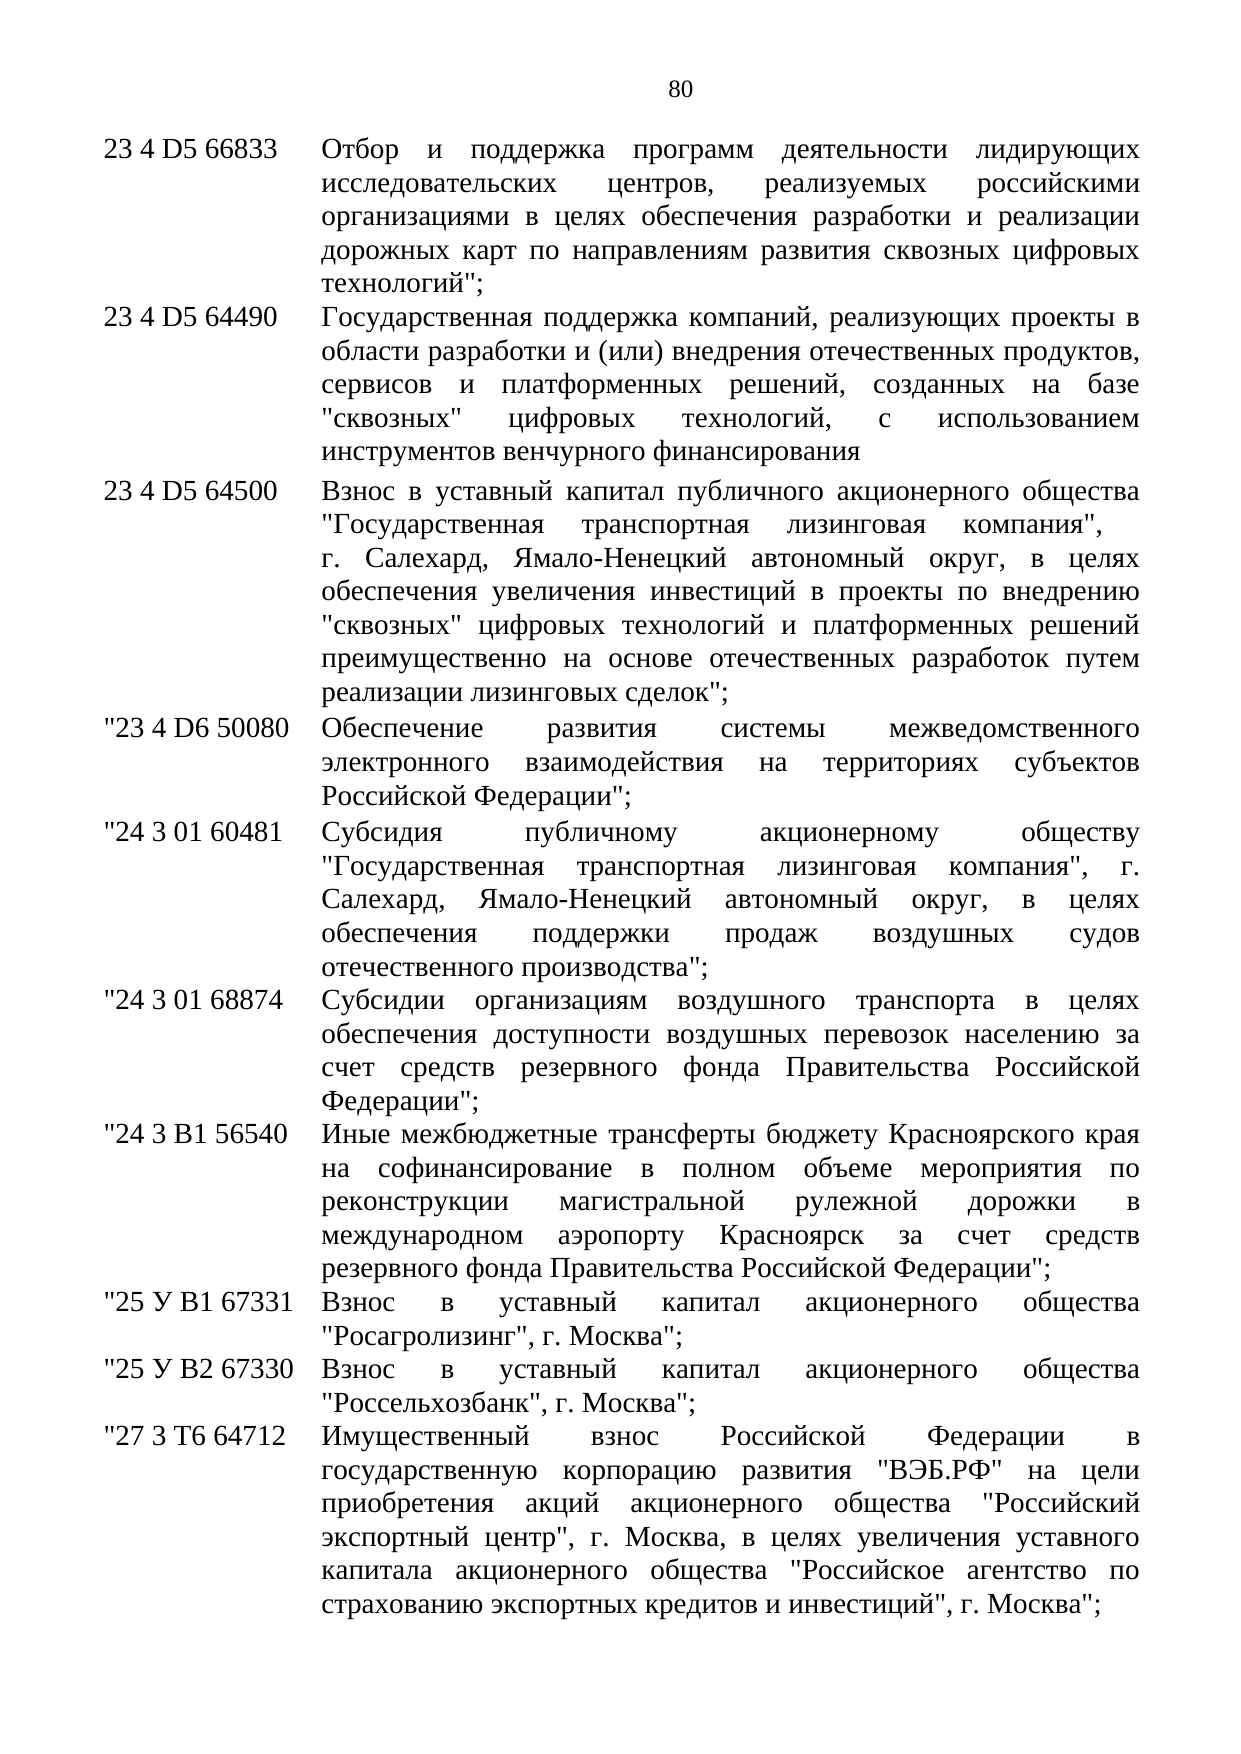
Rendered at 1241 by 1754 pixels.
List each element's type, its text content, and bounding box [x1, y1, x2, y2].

table_cell "25 У В1 67331 [44, 1284, 310, 1351]
table_cell "24 3 01 68874 [44, 982, 310, 1116]
table_cell "27 3 T6 64712 [44, 1418, 310, 1623]
table_cell "24 3 В1 56540 [44, 1116, 310, 1284]
table_cell 23 4 D5 64490 [44, 299, 310, 473]
table_cell 23 4 D5 66833 [44, 131, 310, 299]
table_cell "25 У В2 67330 [44, 1351, 310, 1418]
table_cell Взнос в уставный капитал акционерного общества "Росагролизинг", г. Москва"; [310, 1284, 1152, 1351]
table_cell Иные межбюджетные трансферты бюджету Красноярского края на софинансирование в полном объеме мероприятия по реконструкции магистральной рулежной дорожки в международном аэропорту Красноярск за счет средств резервного фонда Правительства Российской Федерации"; [310, 1116, 1152, 1284]
table_cell Государственная поддержка компаний, реализующих проекты в области разработки и (или) внедрения отечественных продуктов, сервисов и платформенных решений, созданных на базе "сквозных" цифровых технологий, с использованием инструментов венчурного финансирования [310, 299, 1152, 473]
table_cell Субсидия публичному акционерному обществу "Государственная транспортная лизинговая компания", г. Салехард, Ямало-Ненецкий автономный округ, в целях обеспечения поддержки продаж воздушных судов отечественного производства"; [310, 815, 1152, 982]
table_cell Обеспечение развития системы межведомственного электронного взаимодействия на территориях субъектов Российской Федерации"; [310, 711, 1152, 814]
table_cell Взнос в уставный капитал акционерного общества "Россельхозбанк", г. Москва"; [310, 1351, 1152, 1418]
table_cell Субсидии организациям воздушного транспорта в целях обеспечения доступности воздушных перевозок населению за счет средств резервного фонда Правительства Российской Федерации"; [310, 982, 1152, 1116]
table_cell "23 4 D6 50080 [44, 711, 310, 814]
table_cell Взнос в уставный капитал публичного акционерного общества "Государственная транспортная лизинговая компания", г. Салехард, Ямало-Ненецкий автономный округ, в целях обеспечения увеличения инвестиций в проекты по внедрению "сквозных" цифровых технологий и платформенных решений преимущественно на основе отечественных разработок путем реализации лизинговых сделок"; [310, 473, 1152, 711]
table_cell 23 4 D5 64500 [44, 473, 310, 711]
table_cell "24 3 01 60481 [44, 815, 310, 982]
table_cell Имущественный взнос Российской Федерации в государственную корпорацию развития "ВЭБ.РФ" на цели приобретения акций акционерного общества "Российский экспортный центр", г. Москва, в целях увеличения уставного капитала акционерного общества "Российское агентство по страхованию экспортных кредитов и инвестиций", г. Москва"; [310, 1418, 1152, 1623]
table_cell Отбор и поддержка программ деятельности лидирующих исследовательских центров, реализуемых российскими организациями в целях обеспечения разработки и реализации дорожных карт по направлениям развития сквозных цифровых технологий"; [310, 131, 1152, 299]
